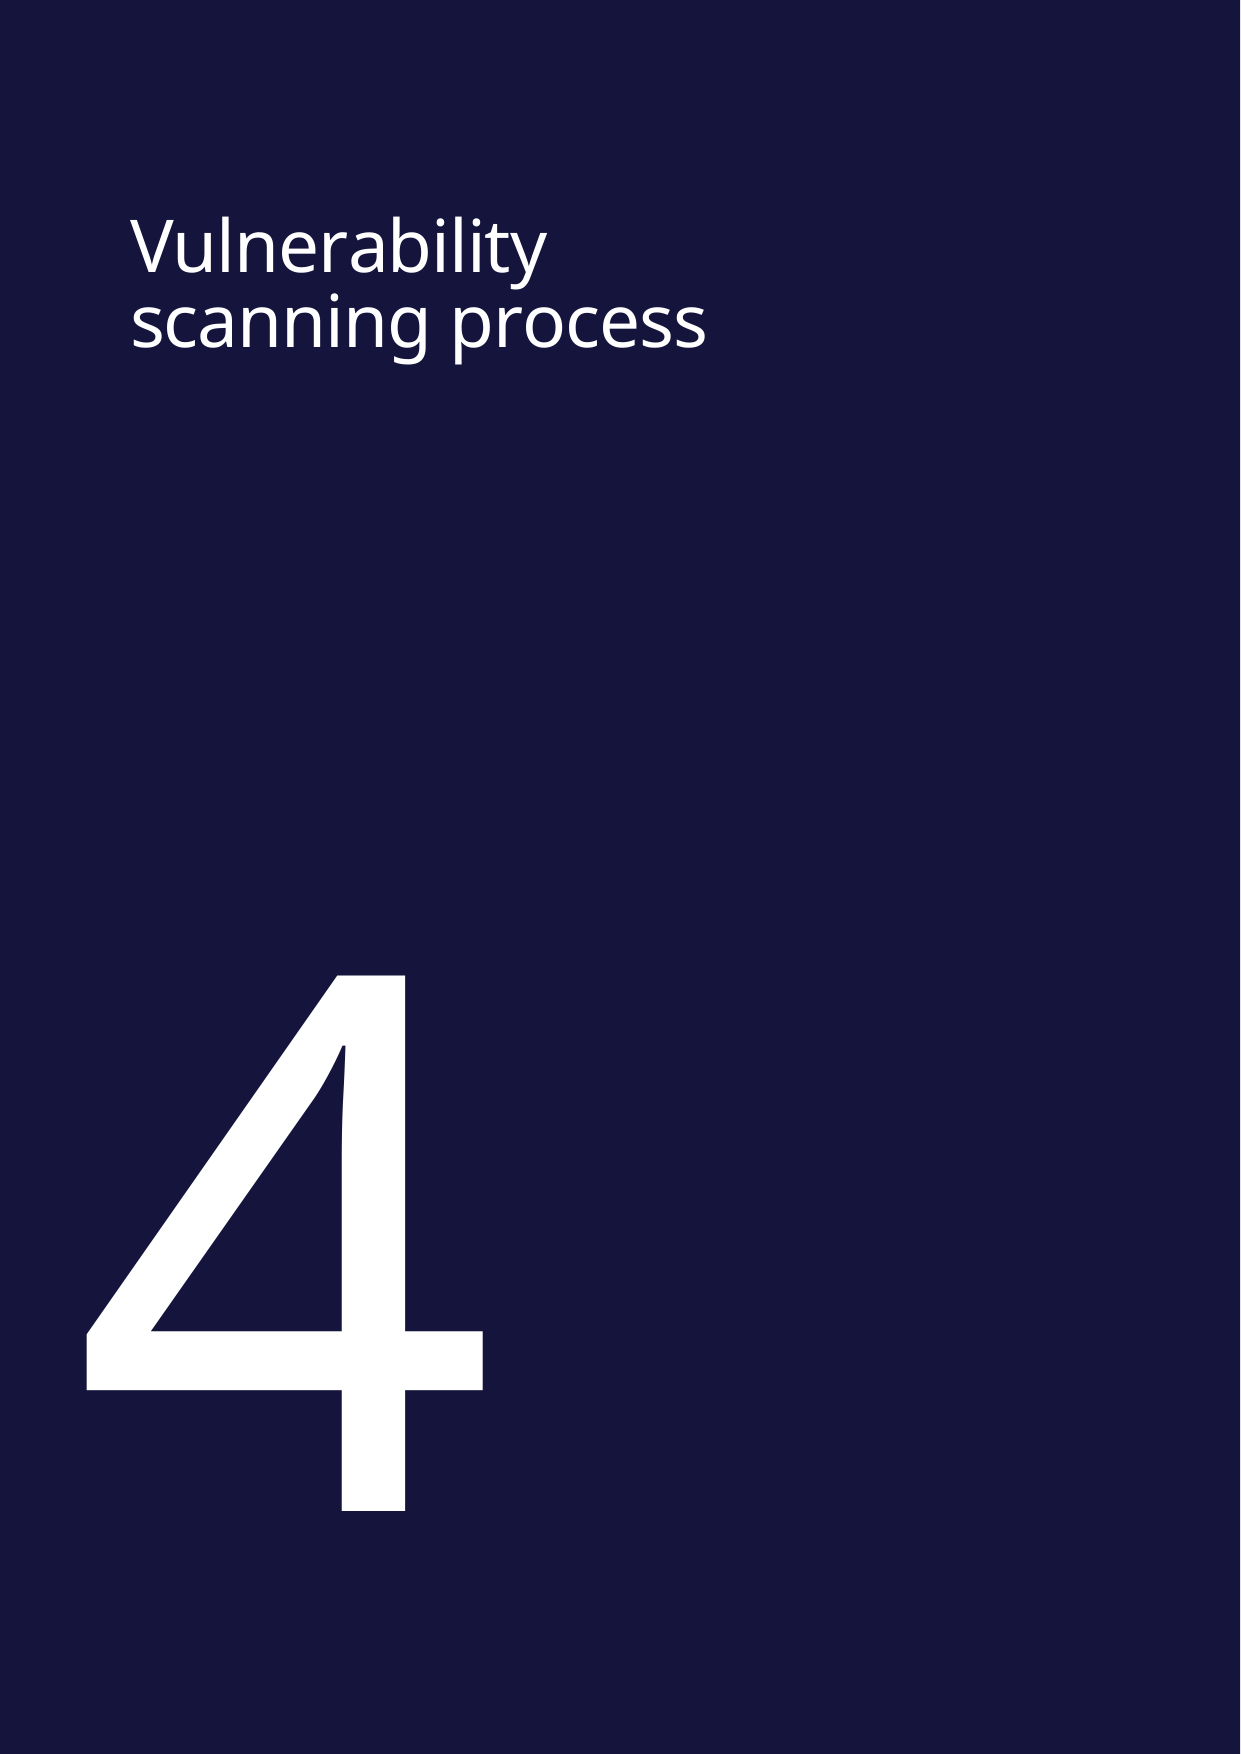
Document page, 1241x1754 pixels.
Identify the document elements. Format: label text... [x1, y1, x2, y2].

subtitle Vulnerability scanning process [0, 213, 842, 363]
table_header [71, 920, 1087, 1659]
